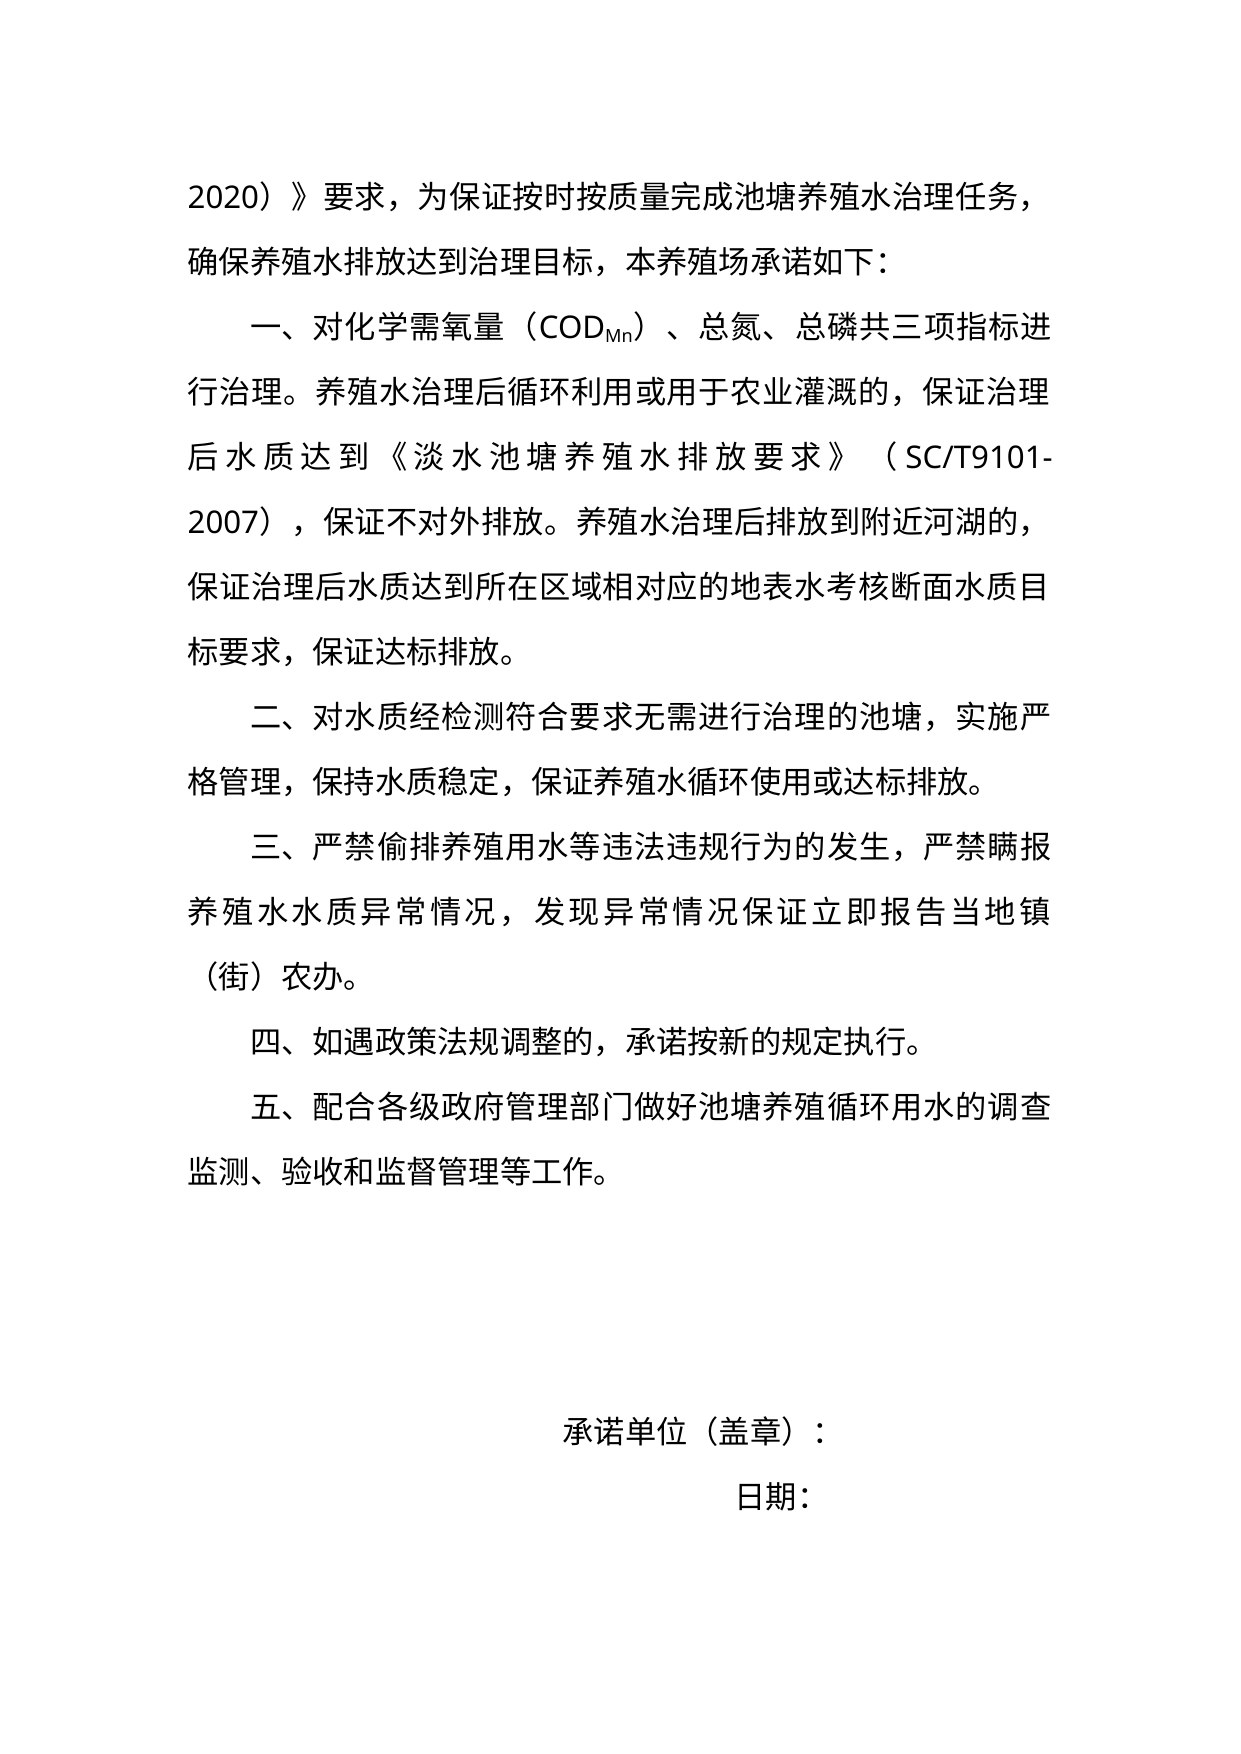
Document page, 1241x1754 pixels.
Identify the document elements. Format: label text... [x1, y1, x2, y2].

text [187, 162, 1053, 292]
list 严禁偷排养殖用水等违法违规行为的发生，严禁瞒报养殖水水质异常情况，发现异常情况保证立即报告当地镇（街）农办。 [187, 812, 1053, 1007]
list 日期： [187, 1462, 1053, 1527]
list 如遇政策法规调整的，承诺按新的规定执行。 [187, 1007, 1053, 1072]
list 承诺单位（盖章）： [187, 1397, 1053, 1462]
list 对化学需氧量（CODMn）、总氮、总磷共三项指标进行治理。养殖水治理后循环利用或用于农业灌溉的，保证治理后水质达到《淡水池塘养殖水排放要求》（SC/T9101-2007），保证不对外排放。养殖水治理后排放到附近河湖的，保证治理后水质达到所在区域相对应的地表水考核断面水质目标要求，保证达标排放。 [187, 292, 1053, 682]
list 对水质经检测符合要求无需进行治理的池塘，实施严格管理，保持水质稳定，保证养殖水循环使用或达标排放。 [187, 682, 1053, 812]
list 配合各级政府管理部门做好池塘养殖循环用水的调查监测、验收和监督管理等工作。 [187, 1072, 1053, 1202]
